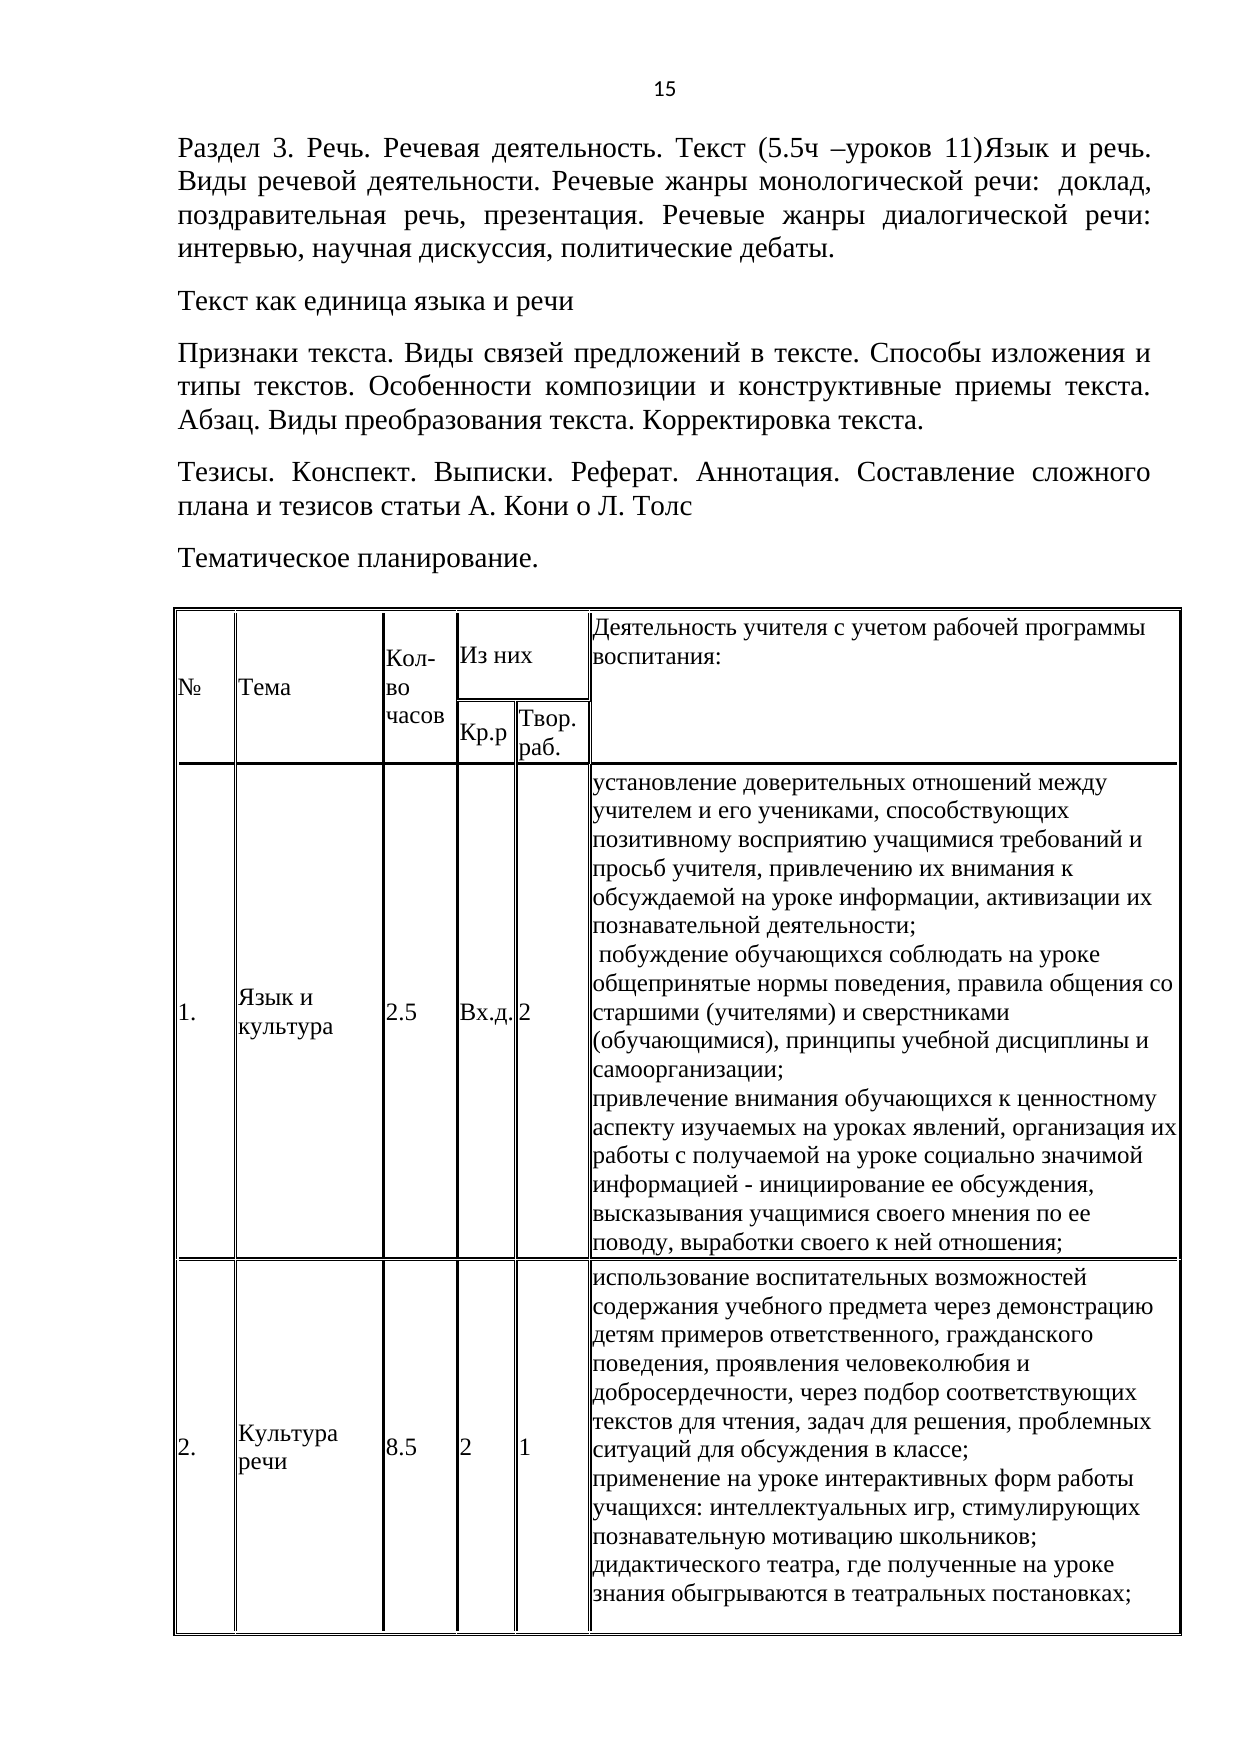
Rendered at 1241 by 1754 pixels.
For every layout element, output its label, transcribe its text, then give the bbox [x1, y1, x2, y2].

table_cell Вх.д. [459, 765, 514, 1257]
text Тезисы. Конспект. Выписки. Реферат. Аннотация. Составление сложного плана и тезисов статьи А. Кони о Л. Толс [177, 454, 1152, 521]
table_cell 2.5 [385, 765, 456, 1257]
text Признаки текста. Виды связей предложений в тексте. Способы изложения и типы текстов. Особенности композиции и конструктивные приемы текста. Абзац. Виды преобразования текста. Корректировка текста. [177, 335, 1152, 436]
table_cell Твор.раб. [518, 702, 588, 762]
table_cell 1. [177, 762, 234, 1257]
table_cell Кр.р [459, 702, 514, 762]
table_cell 1 [516, 1257, 590, 1633]
table_cell 2. [177, 1257, 236, 1633]
table_cell 2 [457, 1257, 516, 1633]
table_header № [177, 611, 236, 762]
table_cell Культура речи [236, 1261, 383, 1633]
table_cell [590, 1257, 1180, 1633]
table_cell 8.5 [383, 1261, 457, 1633]
table_header Тема [236, 611, 383, 762]
table_header Деятельность учителя с учетом рабочей программы воспитания: [590, 611, 1179, 762]
table_header Из них [457, 609, 590, 698]
table_cell установление доверительных отношений между учителем и его учениками, способствующих позитивному восприятию учащимися требований и просьб учителя, привлечению их внимания к обсуждаемой на уроке информации, активизации их познавательной деятельности; побуждение обучающихся соблюдать на уроке общепринятые нормы поведения, правила общения со старшими (учителями) и сверстниками (обучающимися), принципы учебной дисциплины и самоорганизации; привлечение внимания обучающихся к ценностному аспекту изучаемых на уроках явлений, организация их работы с получаемой на уроке социально значимой информацией - инициирование ее обсуждения, высказывания учащимися своего мнения по ее поводу, выработки своего к ней отношения; [592, 762, 1179, 1257]
table_cell Язык и культура [237, 765, 382, 1257]
table_header Кол-во часов [383, 609, 457, 762]
text Тематическое планирование. [177, 540, 1152, 574]
text Раздел 3. Речь. Речевая деятельность. Текст (5.5ч –уроков 11)Язык и речь. Виды речевой деятельности. Речевые жанры монологической речи: доклад, поздравительная речь, презентация. Речевые жанры диалогической речи: интервью, научная дискуссия, политические дебаты. [177, 130, 1152, 264]
text Текст как единица языка и речи [177, 283, 1152, 316]
table_cell 2 [518, 765, 588, 1257]
